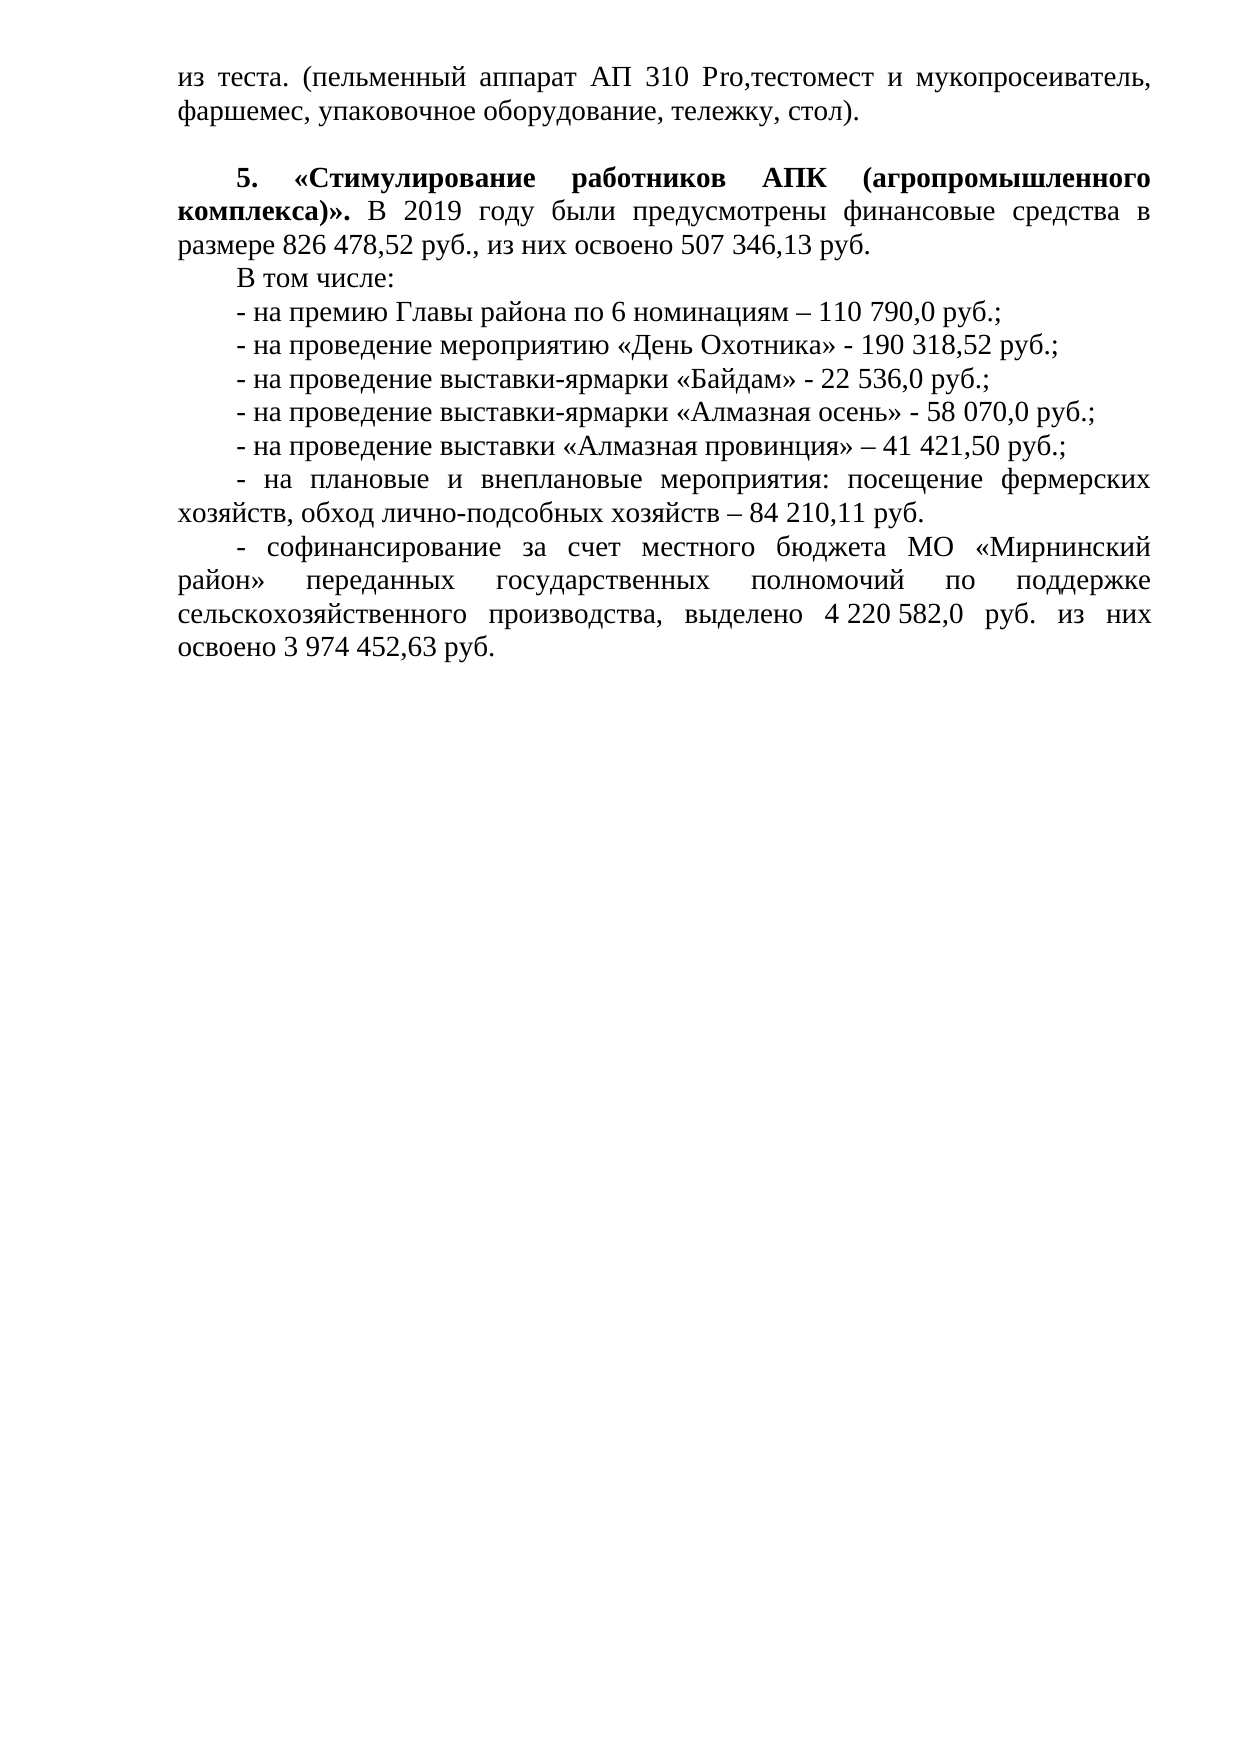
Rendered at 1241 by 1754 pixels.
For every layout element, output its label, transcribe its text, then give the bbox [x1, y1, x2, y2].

text - на проведение выставки-ярмарки «Алмазная осень» - 58 070,0 руб.; [177, 394, 1152, 428]
text - на плановые и внеплановые мероприятия: посещение фермерских хозяйств, обход лично-подсобных хозяйств – 84 210,11 руб. [177, 462, 1152, 529]
text - на проведение выставки «Алмазная провинция» – 41 421,50 руб.; [177, 428, 1152, 462]
text - на премию Главы района по 6 номинациям – 110 790,0 руб.; [177, 294, 1152, 327]
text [177, 59, 1152, 126]
text - на проведение выставки-ярмарки «Байдам» - 22 536,0 руб.; [177, 361, 1152, 394]
text - софинансирование за счет местного бюджета МО «Мирнинский район» переданных государственных полномочий по поддержке сельскохозяйственного производства, выделено 4 220 582,0 руб. из них освоено 3 974 452,63 руб. [177, 529, 1152, 663]
text 5. «Стимулирование работников АПК (агропромышленного комплекса)». В 2019 году были предусмотрены финансовые средства в размере 826 478,52 руб., из них освоено 507 346,13 руб. [177, 160, 1152, 260]
text В том числе: [177, 260, 1152, 294]
text - на проведение мероприятию «День Охотника» - 190 318,52 руб.; [177, 327, 1152, 361]
